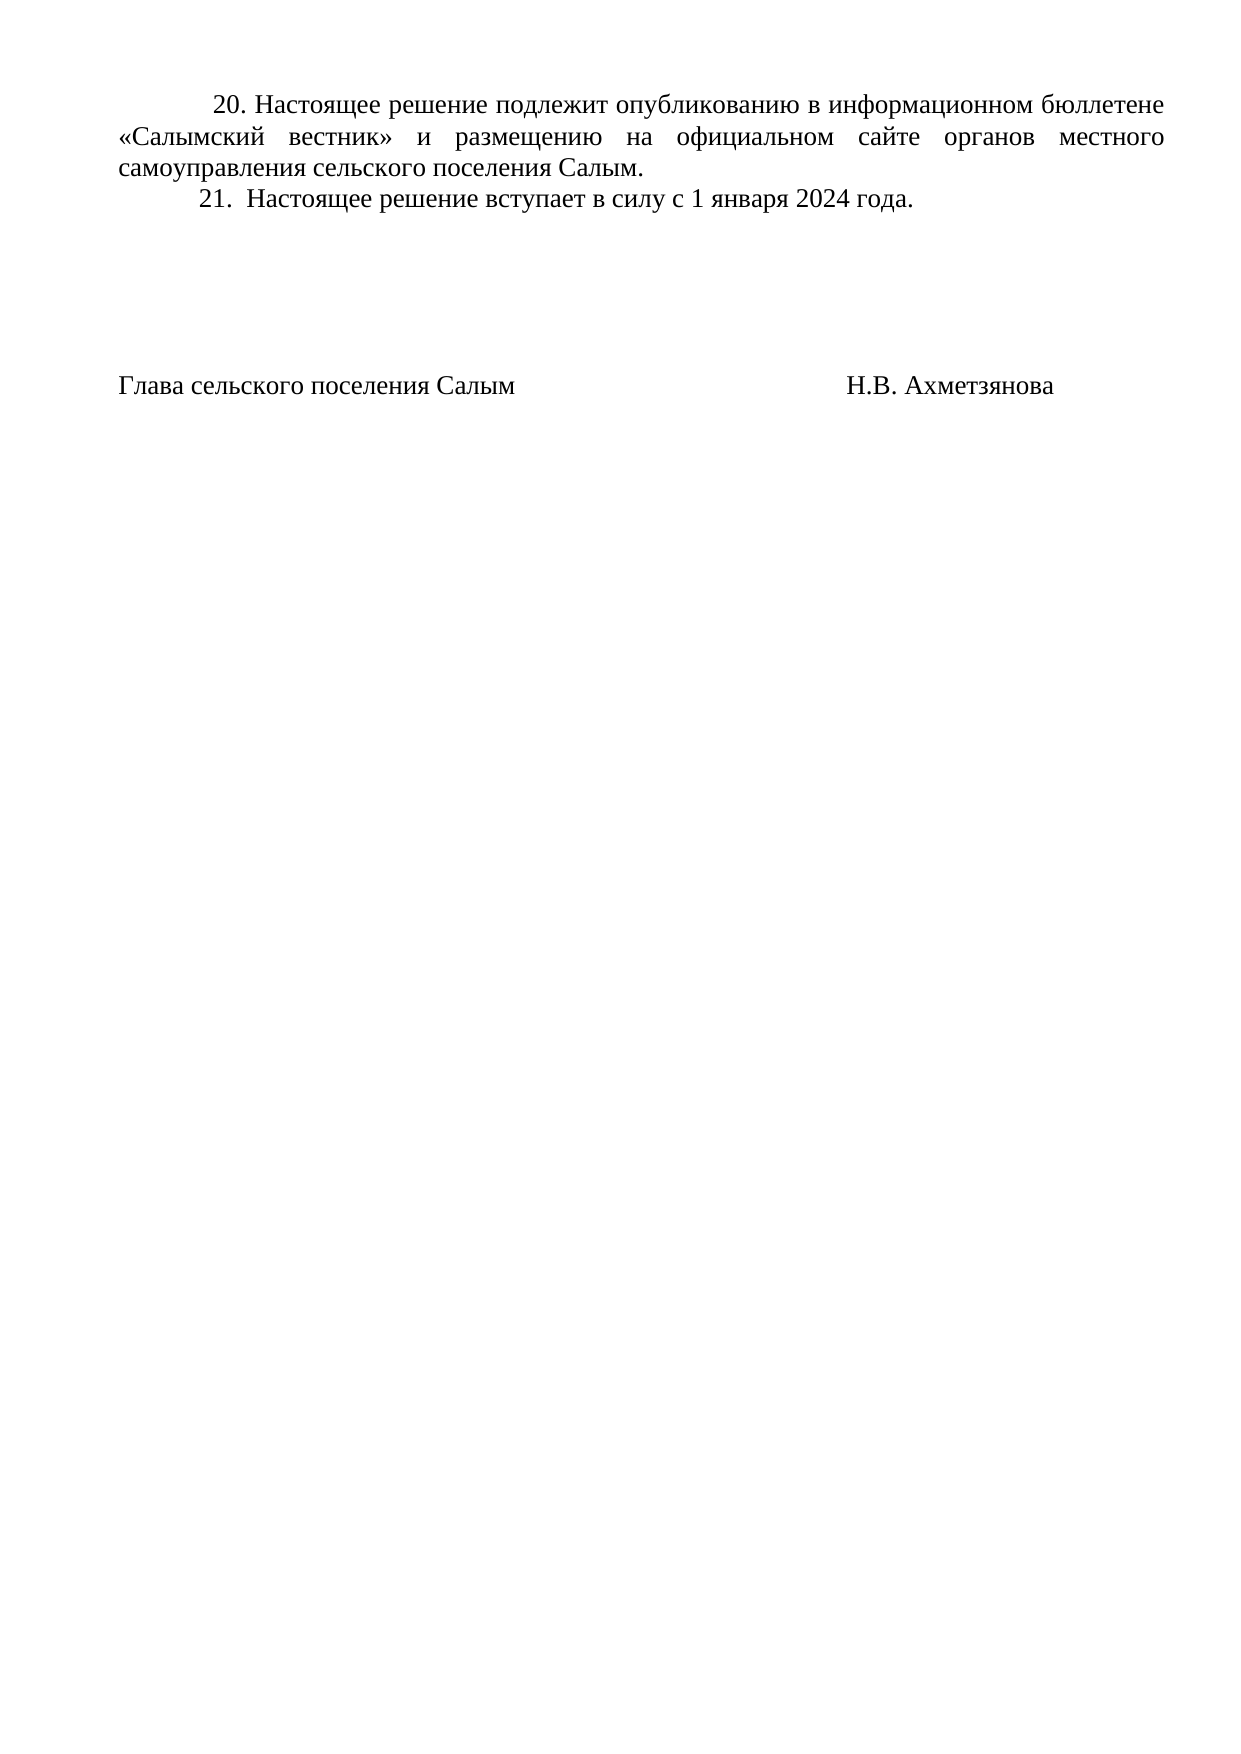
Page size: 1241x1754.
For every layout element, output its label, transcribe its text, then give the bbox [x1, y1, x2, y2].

text Глава сельского поселения Салым Н.В. Ахметзянова [118, 369, 1166, 400]
text 20. Настоящее решение подлежит опубликованию в информационном бюллетене «Салымский вестник» и размещению на официальном сайте органов местного самоуправления сельского поселения Салым. [118, 89, 1166, 182]
text 21. Настоящее решение вступает в силу с 1 января 2024 года. [118, 182, 1166, 213]
